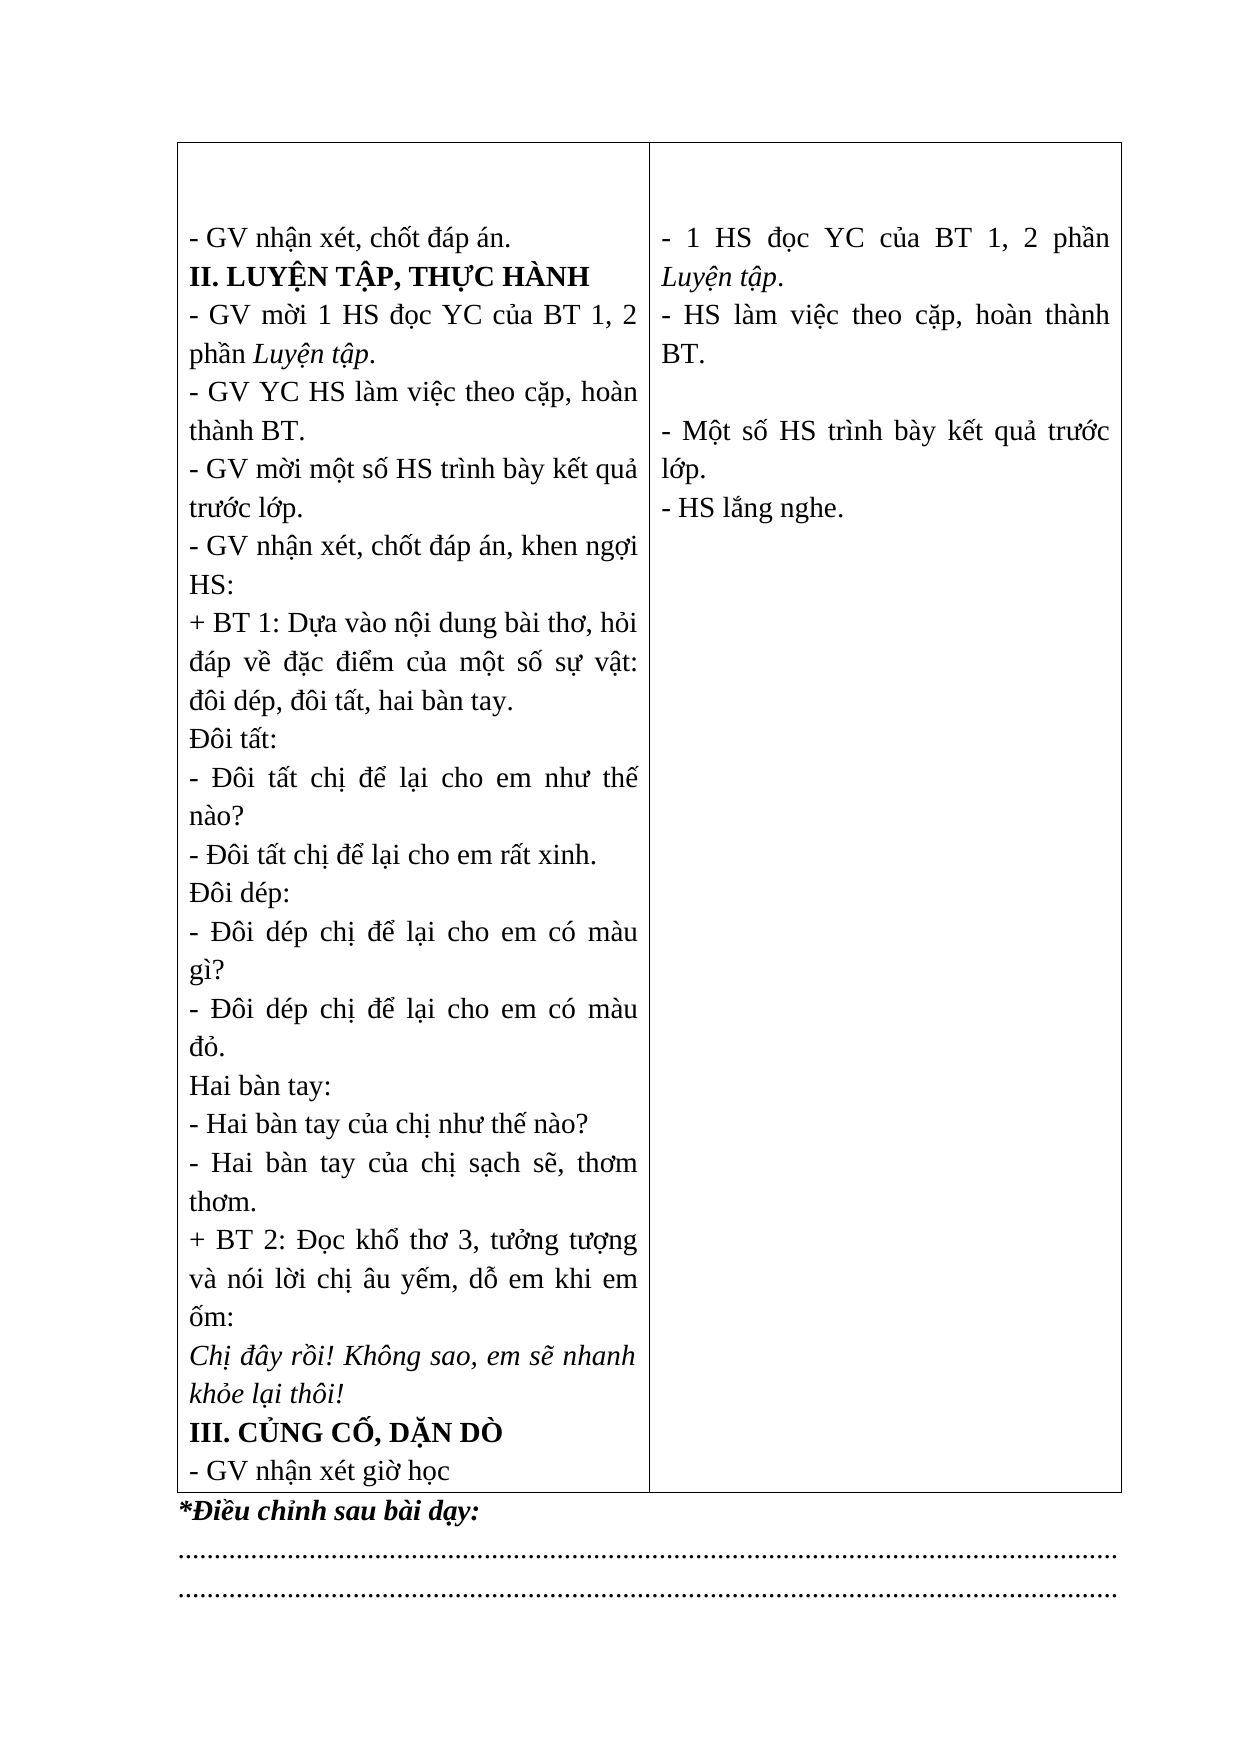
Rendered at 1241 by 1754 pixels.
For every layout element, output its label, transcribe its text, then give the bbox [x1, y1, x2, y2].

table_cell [178, 143, 649, 1492]
text ................................................................................................................................. [177, 1570, 1152, 1604]
text *Điều chỉnh sau bài dạy: [177, 1493, 1152, 1527]
text ................................................................................................................................. [177, 1532, 1152, 1565]
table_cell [650, 143, 1121, 1492]
